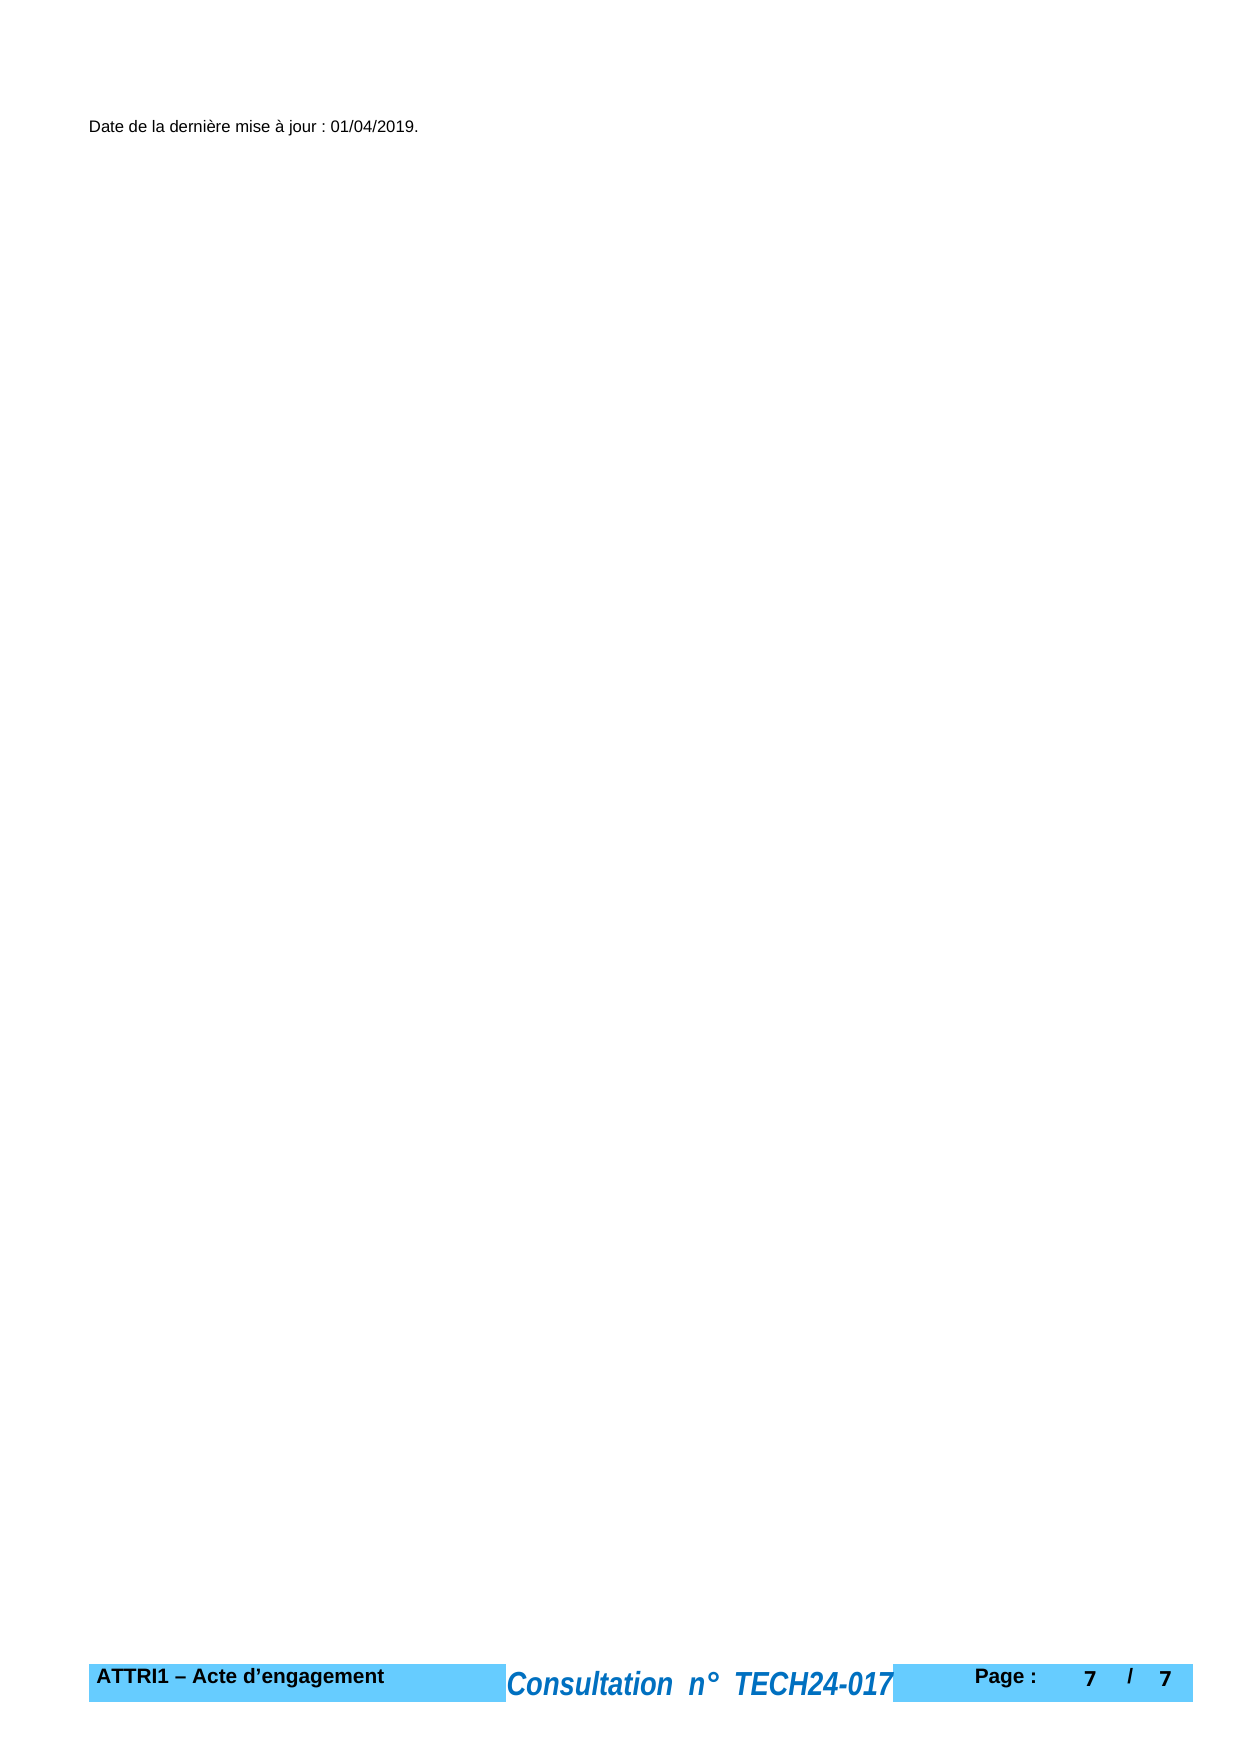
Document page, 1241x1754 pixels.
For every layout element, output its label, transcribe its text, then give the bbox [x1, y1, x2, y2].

text Date de la dernière mise à jour : 01/04/2019. [89, 117, 1152, 136]
